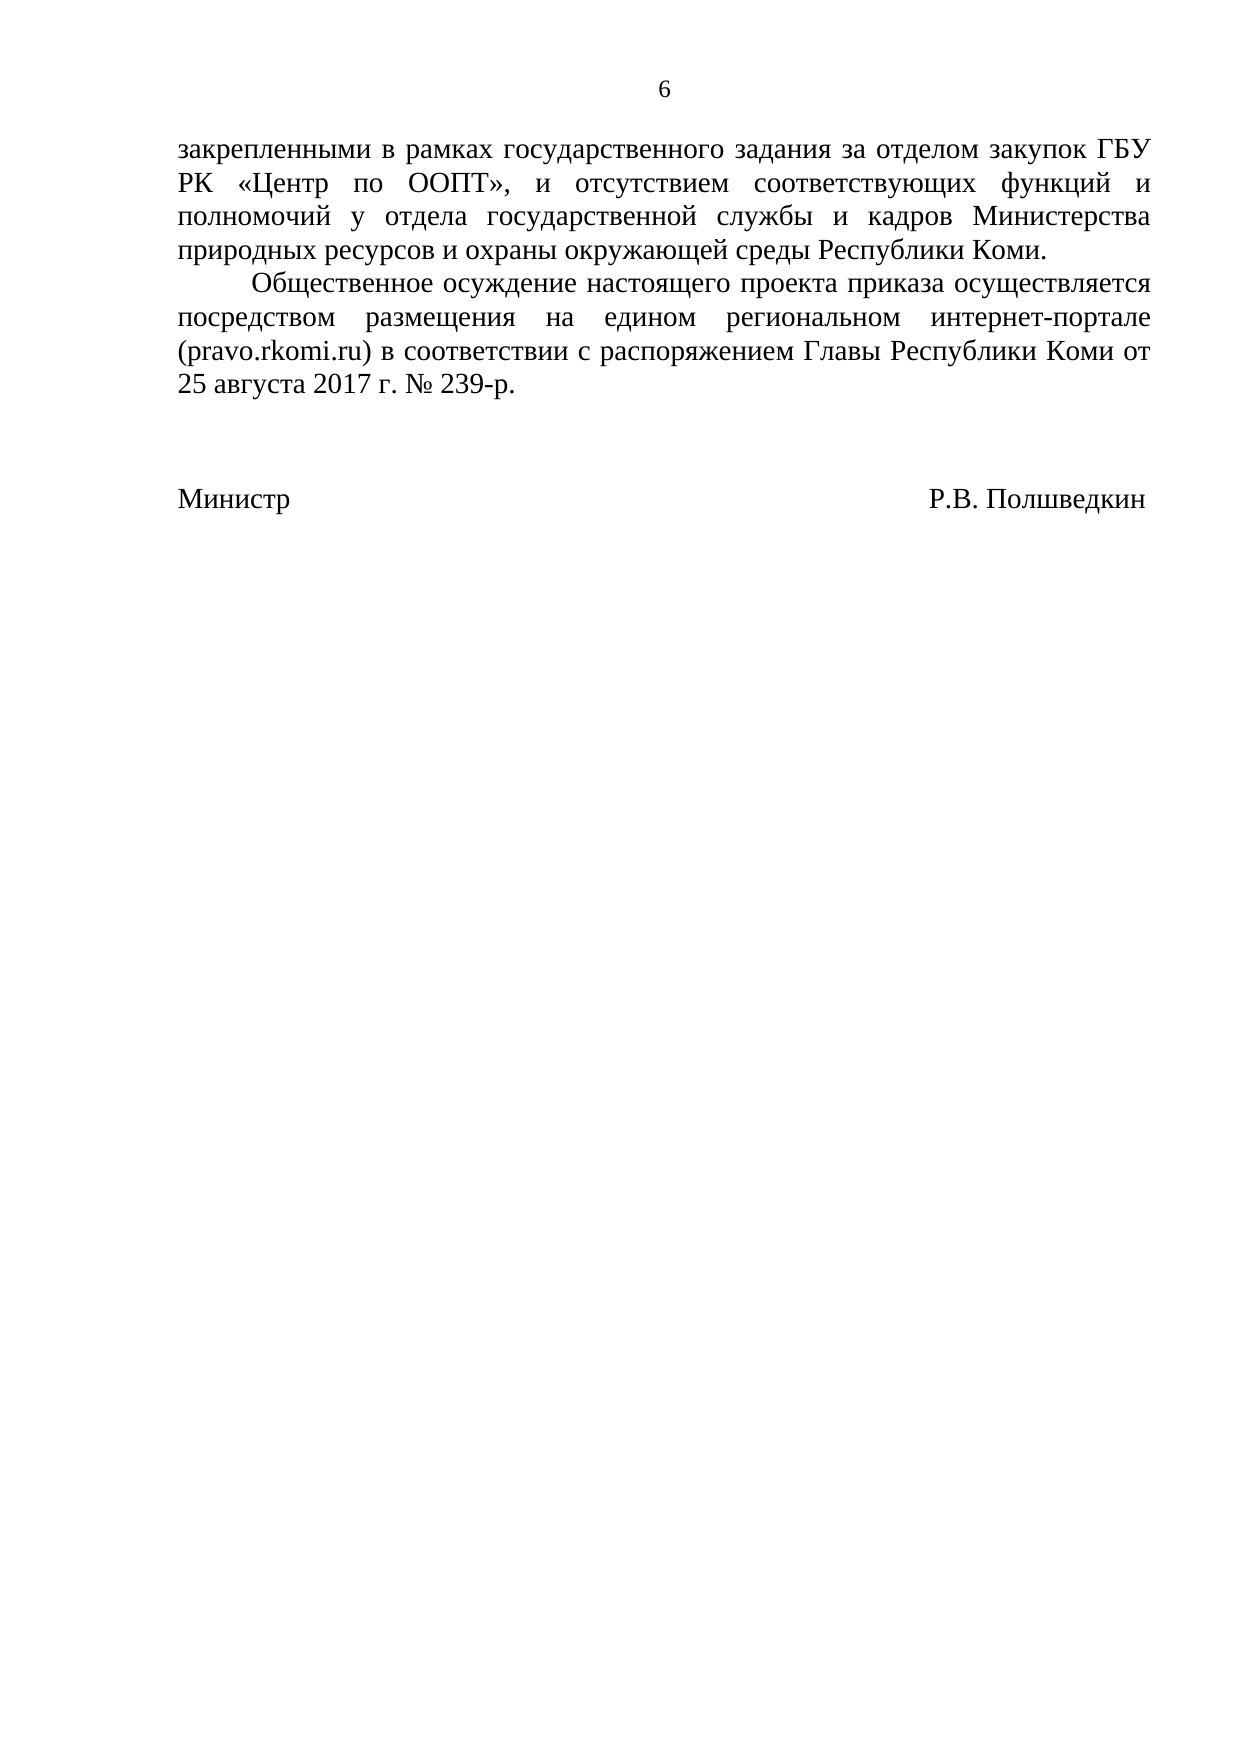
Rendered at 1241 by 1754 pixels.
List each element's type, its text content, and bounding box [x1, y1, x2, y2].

text Общественное осуждение настоящего проекта приказа осуществляется посредством размещения на едином региональном интернет-портале (pravo.rkomi.ru) в соответствии с распоряжением Главы Республики Коми от 25 августа 2017 г. № 239-р. [177, 266, 1152, 400]
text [177, 131, 1152, 266]
text Министр Р.В. Полшведкин [177, 481, 1152, 515]
